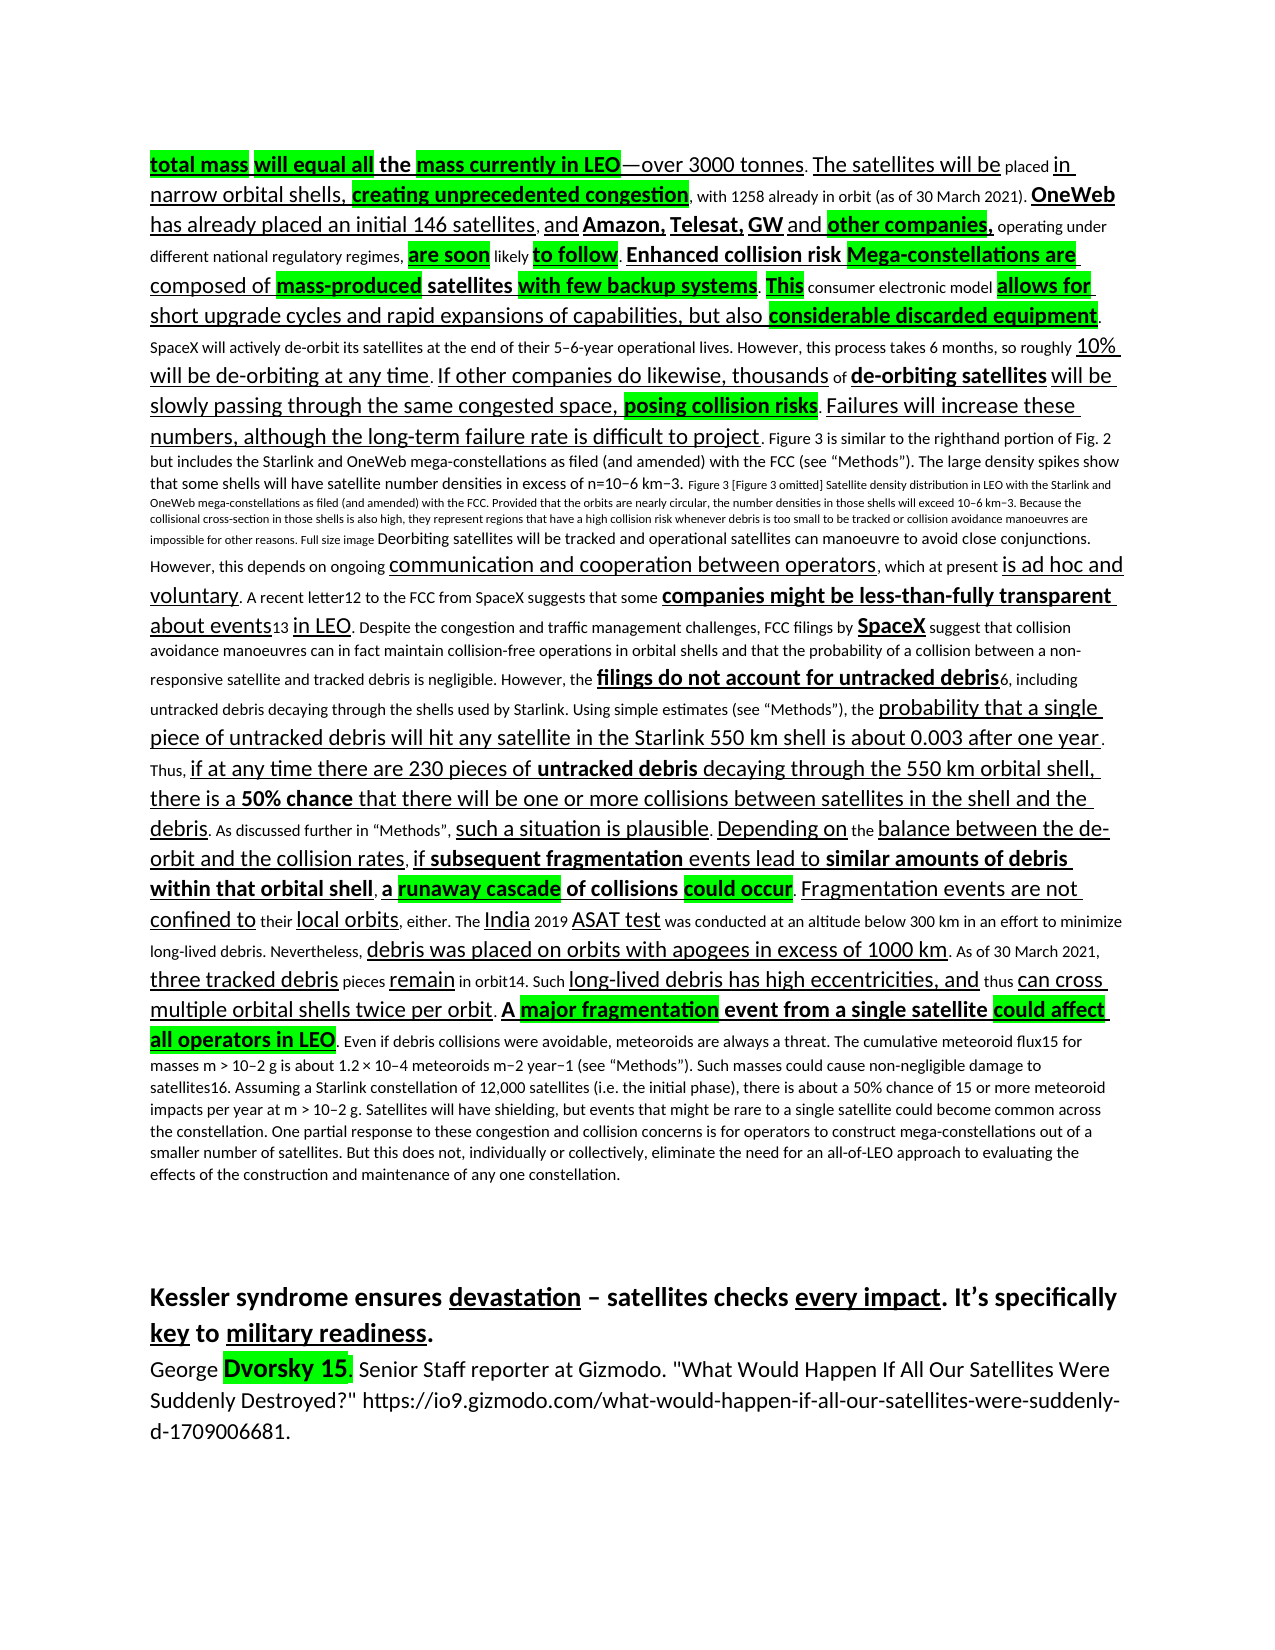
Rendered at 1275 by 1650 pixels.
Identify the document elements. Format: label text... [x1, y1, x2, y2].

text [150, 150, 1125, 1185]
subtitle Kessler syndrome ensures devastation – satellites checks every impact. It’s specifically key to military readiness. [150, 1280, 1125, 1349]
text George Dvorsky 15. Senior Staff reporter at Gizmodo. "What Would Happen If All Our Satellites Were Suddenly Destroyed?" https://io9.gizmodo.com/what-would-happen-if-all-our-satellites-were-suddenly-d-1709006681. [150, 1351, 1125, 1445]
